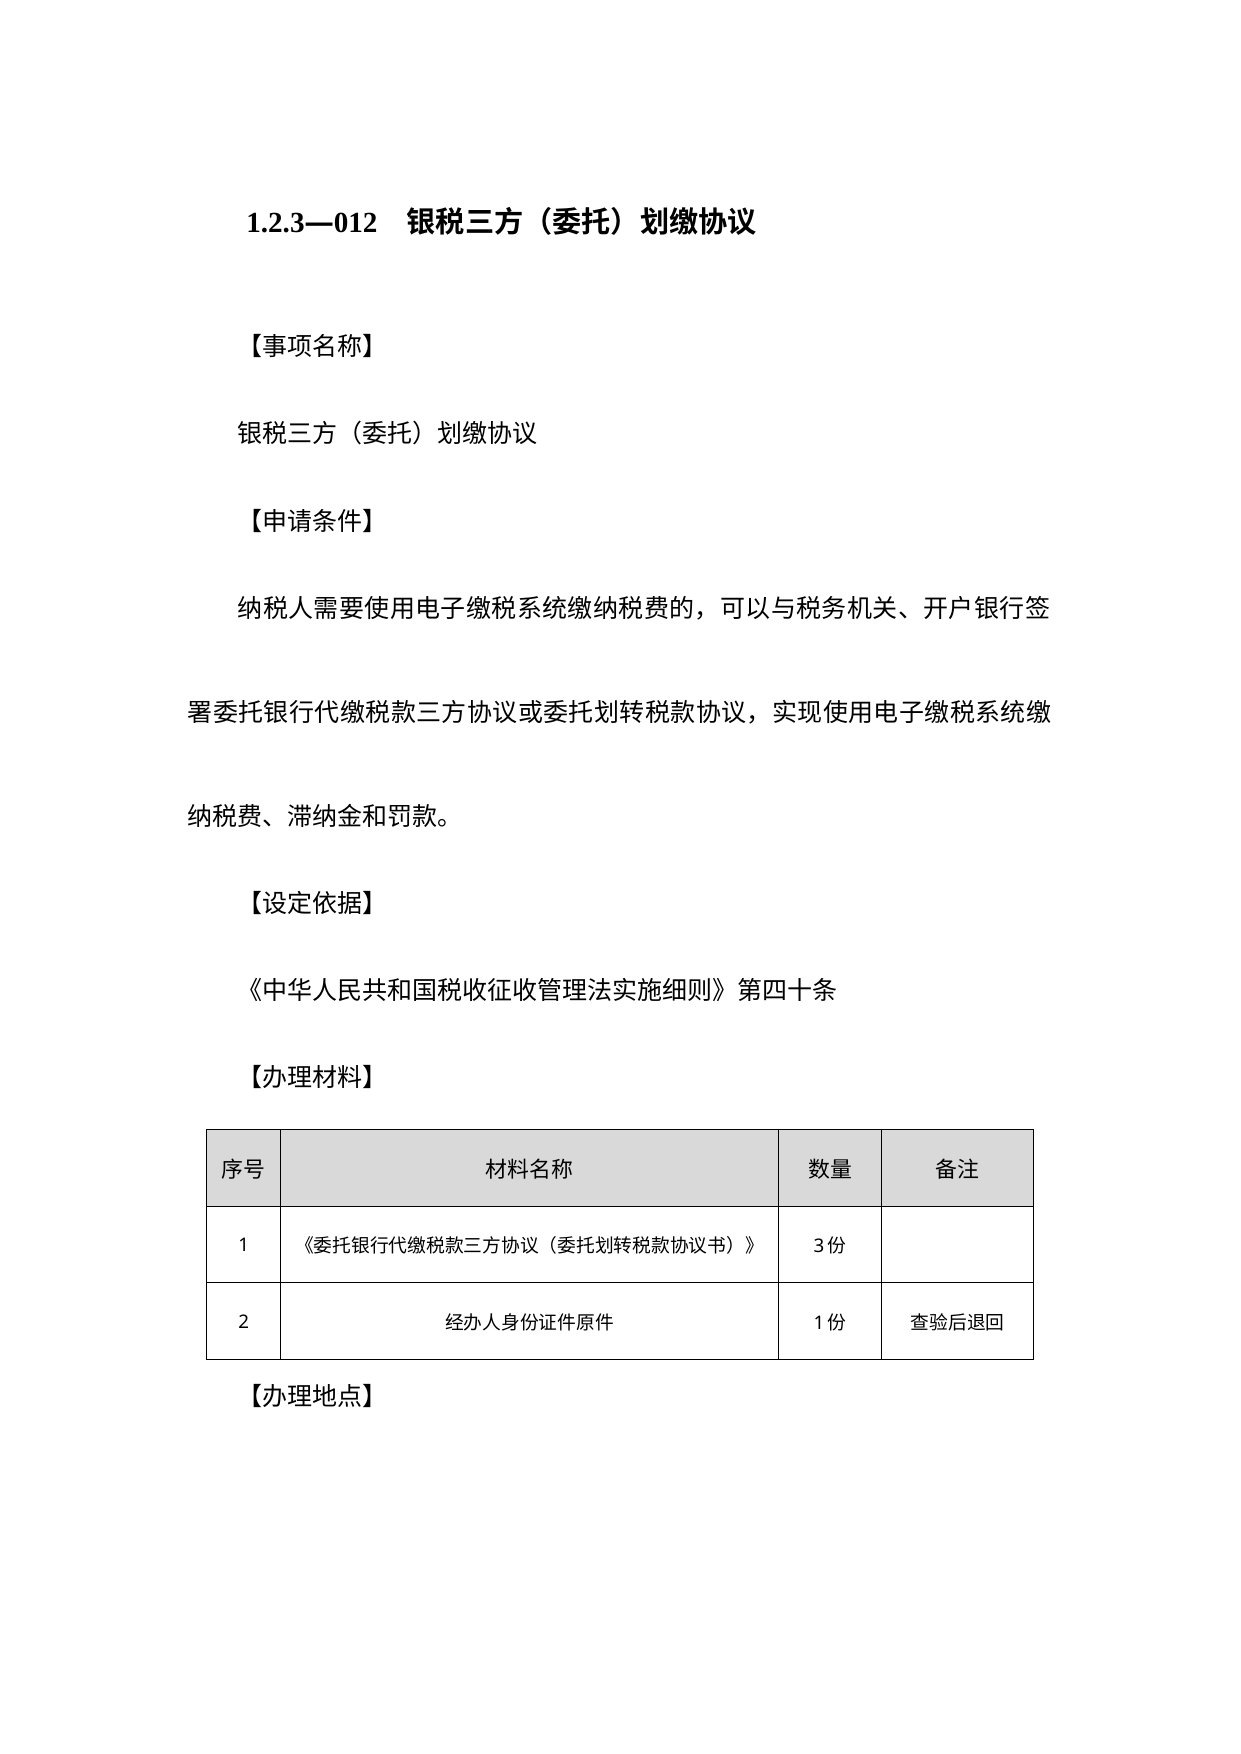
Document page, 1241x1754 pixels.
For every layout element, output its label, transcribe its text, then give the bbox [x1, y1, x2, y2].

text 【办理材料】 [187, 1041, 1053, 1111]
text 【申请条件】 [187, 485, 1053, 554]
text 1.2.3—012 银税三方（委托）划缴协议 [187, 185, 1053, 254]
text 【办理地点】 [187, 1360, 1053, 1429]
text 【设定依据】 [187, 867, 1053, 936]
table_header 备注 [882, 1130, 1033, 1206]
table_cell 经办人身份证件原件 [281, 1283, 778, 1359]
table_cell 查验后退回 [882, 1283, 1033, 1359]
table_cell 2 [207, 1283, 280, 1359]
text 银税三方（委托）划缴协议 [187, 397, 1053, 467]
text 《中华人民共和国税收征收管理法实施细则》第四十条 [187, 954, 1053, 1023]
table_cell 1份 [779, 1283, 881, 1359]
table_cell 1 [207, 1207, 280, 1282]
text 纳税人需要使用电子缴税系统缴纳税费的，可以与税务机关、开户银行签署委托银行代缴税款三方协议或委托划转税款协议，实现使用电子缴税系统缴纳税费、滞纳金和罚款。 [187, 572, 1053, 849]
table_header 数量 [779, 1130, 881, 1206]
table_header 材料名称 [281, 1130, 778, 1206]
text 【事项名称】 [187, 310, 1053, 379]
table_cell 3份 [779, 1207, 881, 1282]
table_header 序号 [207, 1130, 280, 1206]
table_cell [882, 1207, 1033, 1282]
table_cell 《委托银行代缴税款三方协议（委托划转税款协议书）》 [281, 1207, 778, 1282]
